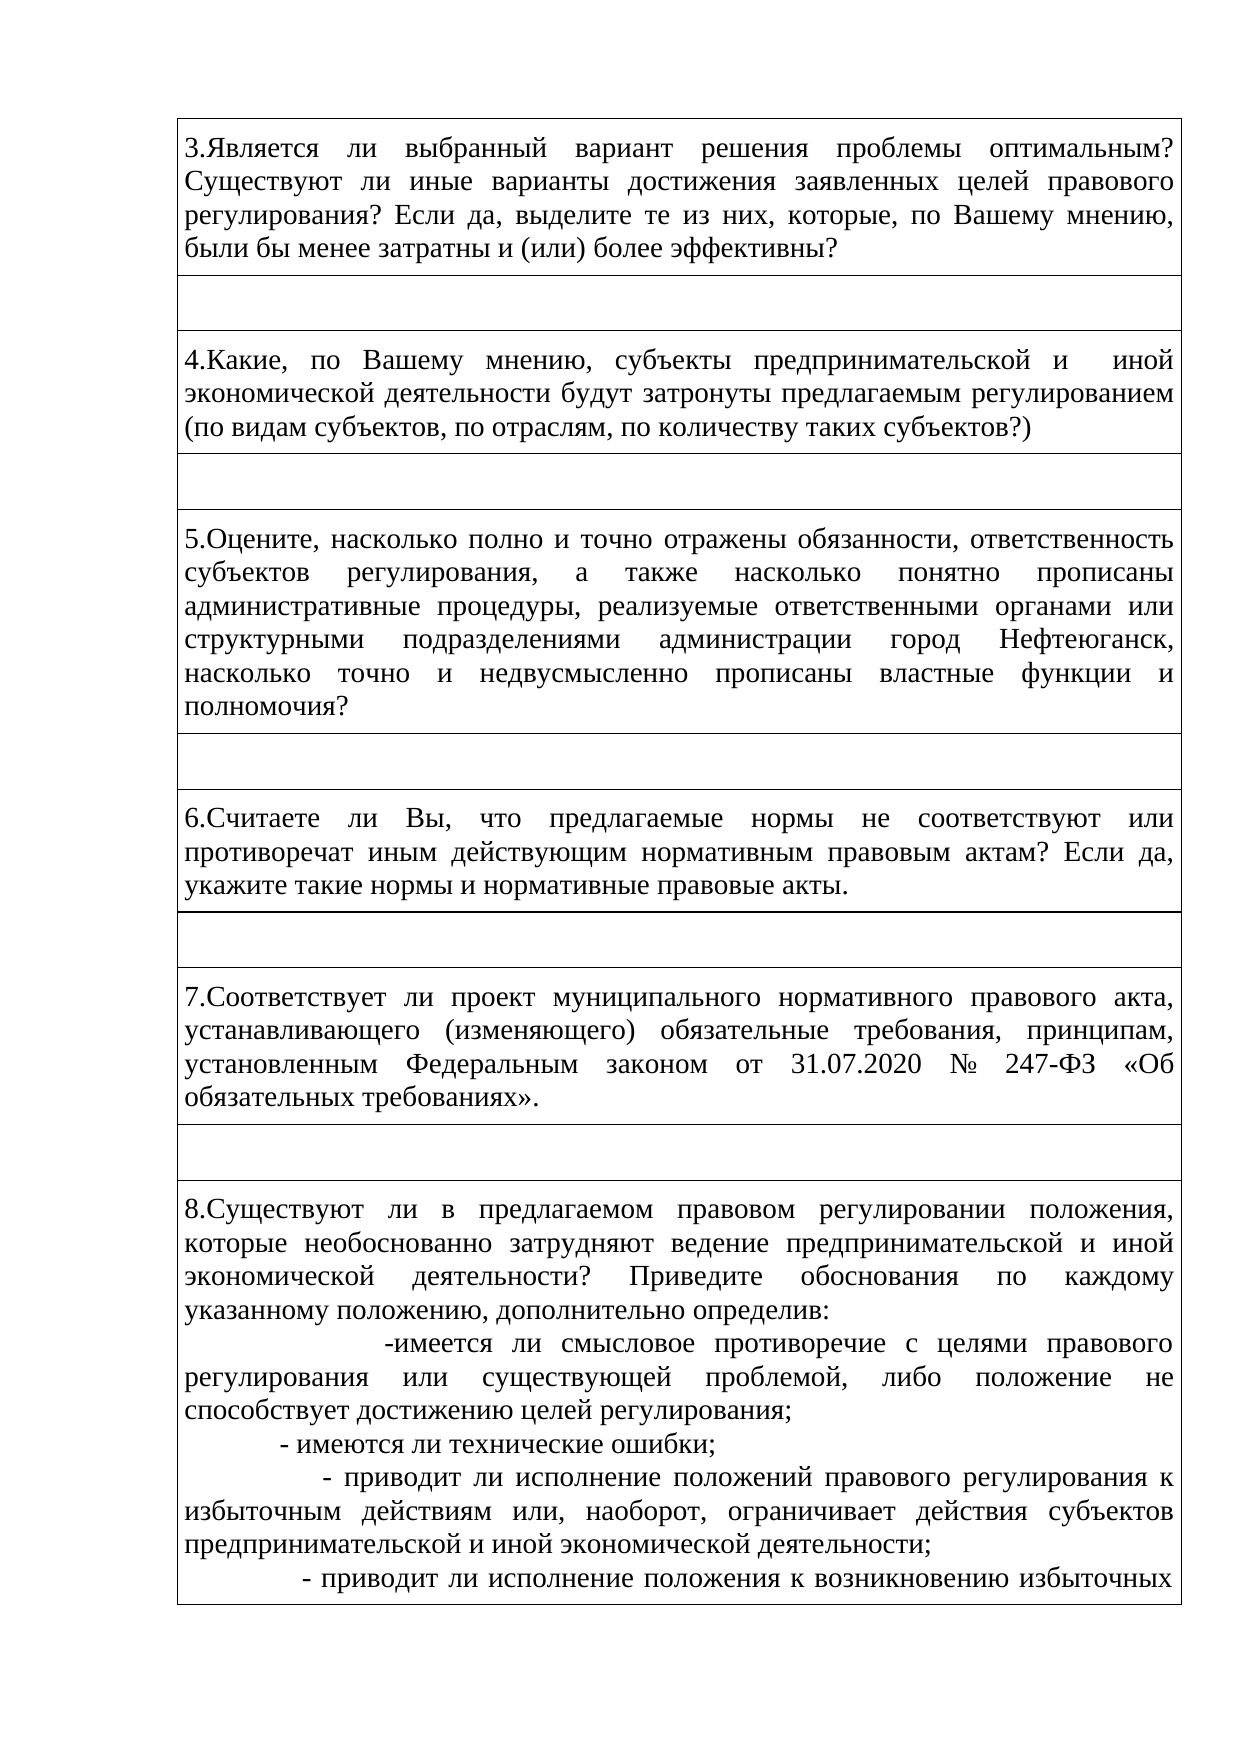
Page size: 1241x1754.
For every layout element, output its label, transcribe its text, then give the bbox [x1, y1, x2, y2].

table_cell [178, 1125, 1181, 1179]
table_cell [178, 454, 1181, 509]
table_cell [178, 913, 1181, 967]
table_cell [178, 1181, 1181, 1604]
table_cell [178, 276, 1181, 330]
table_cell [178, 734, 1181, 788]
table_cell 6.Считаете ли Вы, что предлагаемые нормы не соответствуют или противоречат иным действующим нормативным правовым актам? Если да, укажите такие нормы и нормативные правовые акты. [178, 790, 1181, 911]
table_cell 4.Какие, по Вашему мнению, субъекты предпринимательской и иной экономической деятельности будут затронуты предлагаемым регулированием (по видам субъектов, по отраслям, по количеству таких субъектов?) [178, 331, 1181, 453]
table_cell 7.Соответствует ли проект муниципального нормативного правового акта, устанавливающего (изменяющего) обязательные требования, принципам, установленным Федеральным законом от 31.07.2020 № 247-ФЗ «Об обязательных требованиях». [178, 968, 1181, 1124]
table_cell 5.Оцените, насколько полно и точно отражены обязанности, ответственность субъектов регулирования, а также насколько понятно прописаны административные процедуры, реализуемые ответственными органами или структурными подразделениями администрации город Нефтеюганск, насколько точно и недвусмысленно прописаны властные функции и полномочия? [178, 510, 1181, 733]
table_cell 3.Является ли выбранный вариант решения проблемы оптимальным? Существуют ли иные варианты достижения заявленных целей правового регулирования? Если да, выделите те из них, которые, по Вашему мнению, были бы менее затратны и (или) более эффективны? [178, 119, 1181, 274]
